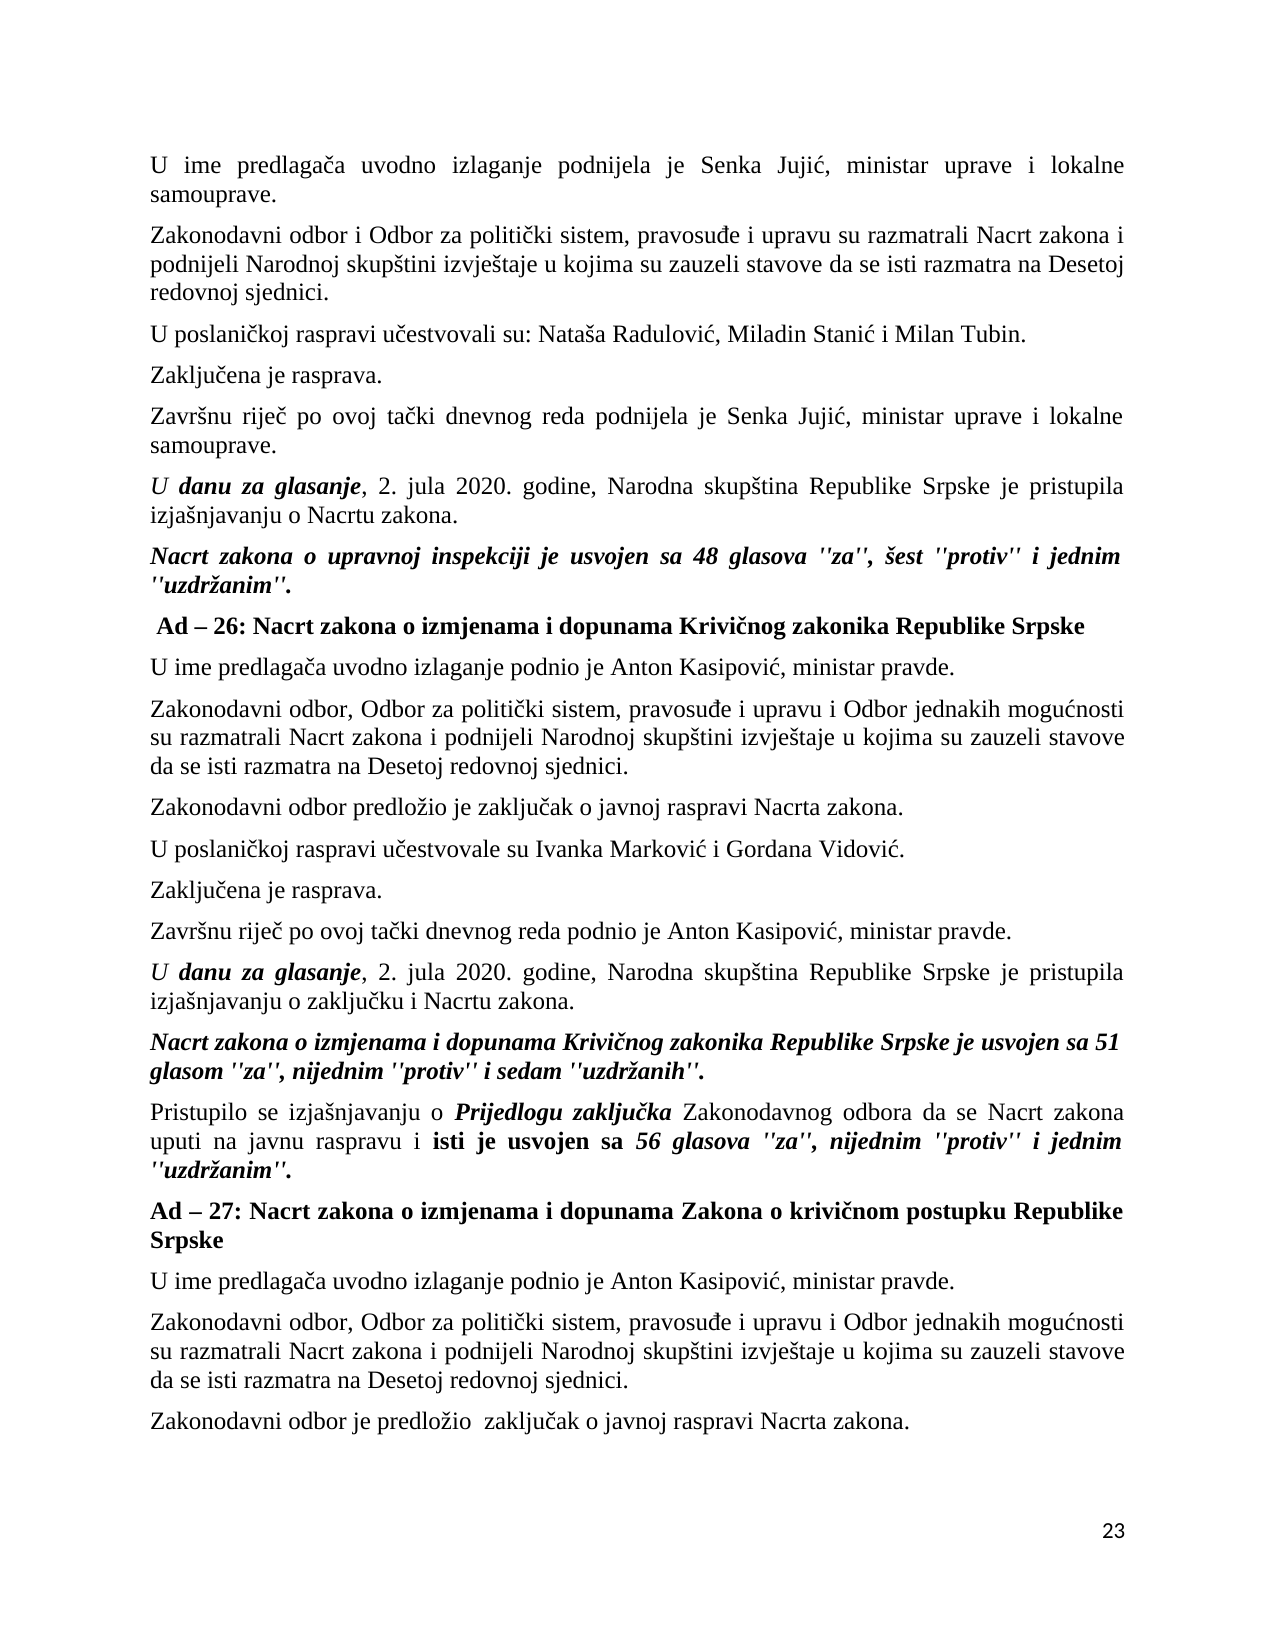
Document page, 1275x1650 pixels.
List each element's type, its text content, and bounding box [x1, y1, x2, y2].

text Zakonodavni odbor predložio je zaključak o javnoj raspravi Nacrta zakona. [150, 792, 1125, 821]
text U ime predlagača uvodno izlaganje podnijela je Senka Jujić, ministar uprave i lokalne samouprave. [150, 150, 1125, 207]
text U danu za glasanje, 2. jula 2020. godine, Narodna skupština Republike Srpske je pristupila izjašnjavanju o zaključku i Nacrtu zakona. [150, 957, 1125, 1015]
text Ad – 27: Nacrt zakona o izmjenama i dopunama Zakona o krivičnom postupku Republike Srpske [150, 1196, 1125, 1254]
text Zaključena je rasprava. [150, 875, 1125, 904]
text Nacrt zakona o izmjenama i dopunama Krivičnog zakonika Republike Srpske je usvojen sa 51 glasom ''za'', nijednim ''protiv'' i sedam ''uzdržanih''. [150, 1027, 1125, 1085]
text Završnu riječ po ovoj tački dnevnog reda podnio je Anton Kasipović, ministar pravde. [150, 916, 1125, 945]
text Ad – 26: Nacrt zakona o izmjenama i dopunama Krivičnog zakonika Republike Srpske [150, 611, 1125, 640]
text Nacrt zakona o upravnoj inspekciji je usvojen sa 48 glasova ''za'', šest ''protiv'' i jednim ''uzdržanim''. [150, 541, 1125, 599]
text U ime predlagača uvodno izlaganje podnio je Anton Kasipović, ministar pravde. [150, 1266, 1125, 1295]
text U danu za glasanje, 2. jula 2020. godine, Narodna skupština Republike Srpske je pristupila izjašnjavanju o Nacrtu zakona. [150, 471, 1125, 529]
text U poslaničkoj raspravi učestvovali su: Nataša Radulović, Miladin Stanić i Milan Tubin. [150, 319, 1125, 347]
text Zakonodavni odbor i Odbor za politički sistem, pravosuđe i upravu su razmatrali Nacrt zakona i podnijeli Narodnoj skupštini izvještaje u kojima su zauzeli stavove da se isti razmatra na Desetoj redovnoj sjednici. [150, 220, 1125, 306]
text Zakonodavni odbor, Odbor za politički sistem, pravosuđe i upravu i Odbor jednakih mogućnosti su razmatrali Nacrt zakona i podnijeli Narodnoj skupštini izvještaje u kojima su zauzeli stavove da se isti razmatra na Desetoj redovnoj sjednici. [150, 1307, 1125, 1394]
text U poslaničkoj raspravi učestvovale su Ivanka Marković i Gordana Vidović. [150, 834, 1125, 862]
text Pristupilo se izjašnjavanju o Prijedlogu zaključka Zakonodavnog odbora da se Nacrt zakona uputi na javnu raspravu i isti je usvojen sa 56 glasova ''za'', nijednim ''protiv'' i jednim ''uzdržanim''. [150, 1097, 1125, 1184]
text Zaključena je rasprava. [150, 360, 1125, 389]
text Zakonodavni odbor, Odbor za politički sistem, pravosuđe i upravu i Odbor jednakih mogućnosti su razmatrali Nacrt zakona i podnijeli Narodnoj skupštini izvještaje u kojima su zauzeli stavove da se isti razmatra na Desetoj redovnoj sjednici. [150, 694, 1125, 780]
text U ime predlagača uvodno izlaganje podnio je Anton Kasipović, ministar pravde. [150, 652, 1125, 681]
text Zakonodavni odbor je predložio zaključak o javnoj raspravi Nacrta zakona. [150, 1406, 1125, 1435]
text Završnu riječ po ovoj tački dnevnog reda podnijela je Senka Jujić, ministar uprave i lokalne samouprave. [150, 401, 1125, 459]
